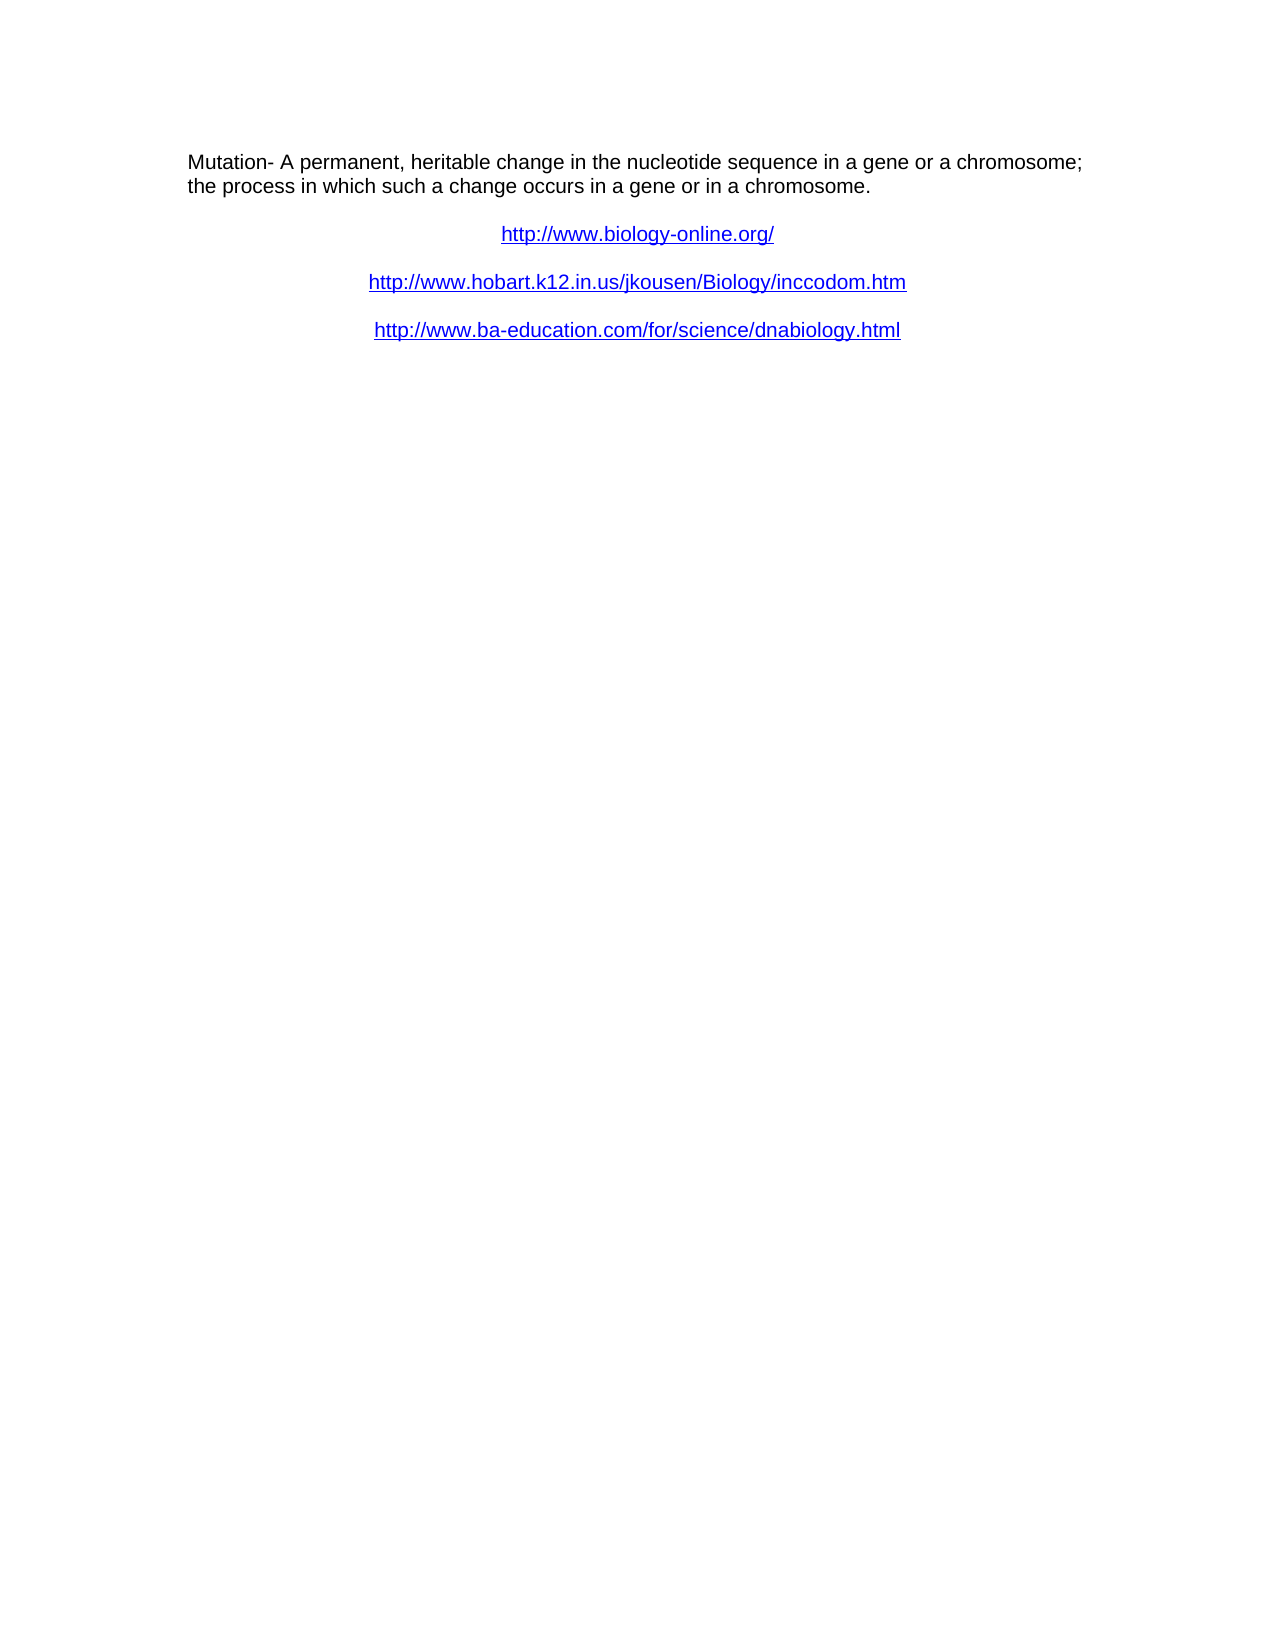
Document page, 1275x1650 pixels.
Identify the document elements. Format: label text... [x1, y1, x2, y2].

text http://www.ba-education.com/for/science/dnabiology.html [187, 318, 1087, 342]
text http://www.hobart.k12.in.us/jkousen/Biology/inccodom.htm [187, 270, 1087, 294]
text http://www.biology-online.org/ [187, 222, 1087, 246]
text Mutation- A permanent, heritable change in the nucleotide sequence in a gene or a chromosome; the process in which such a change occurs in a gene or in a chromosome. [187, 150, 1087, 198]
